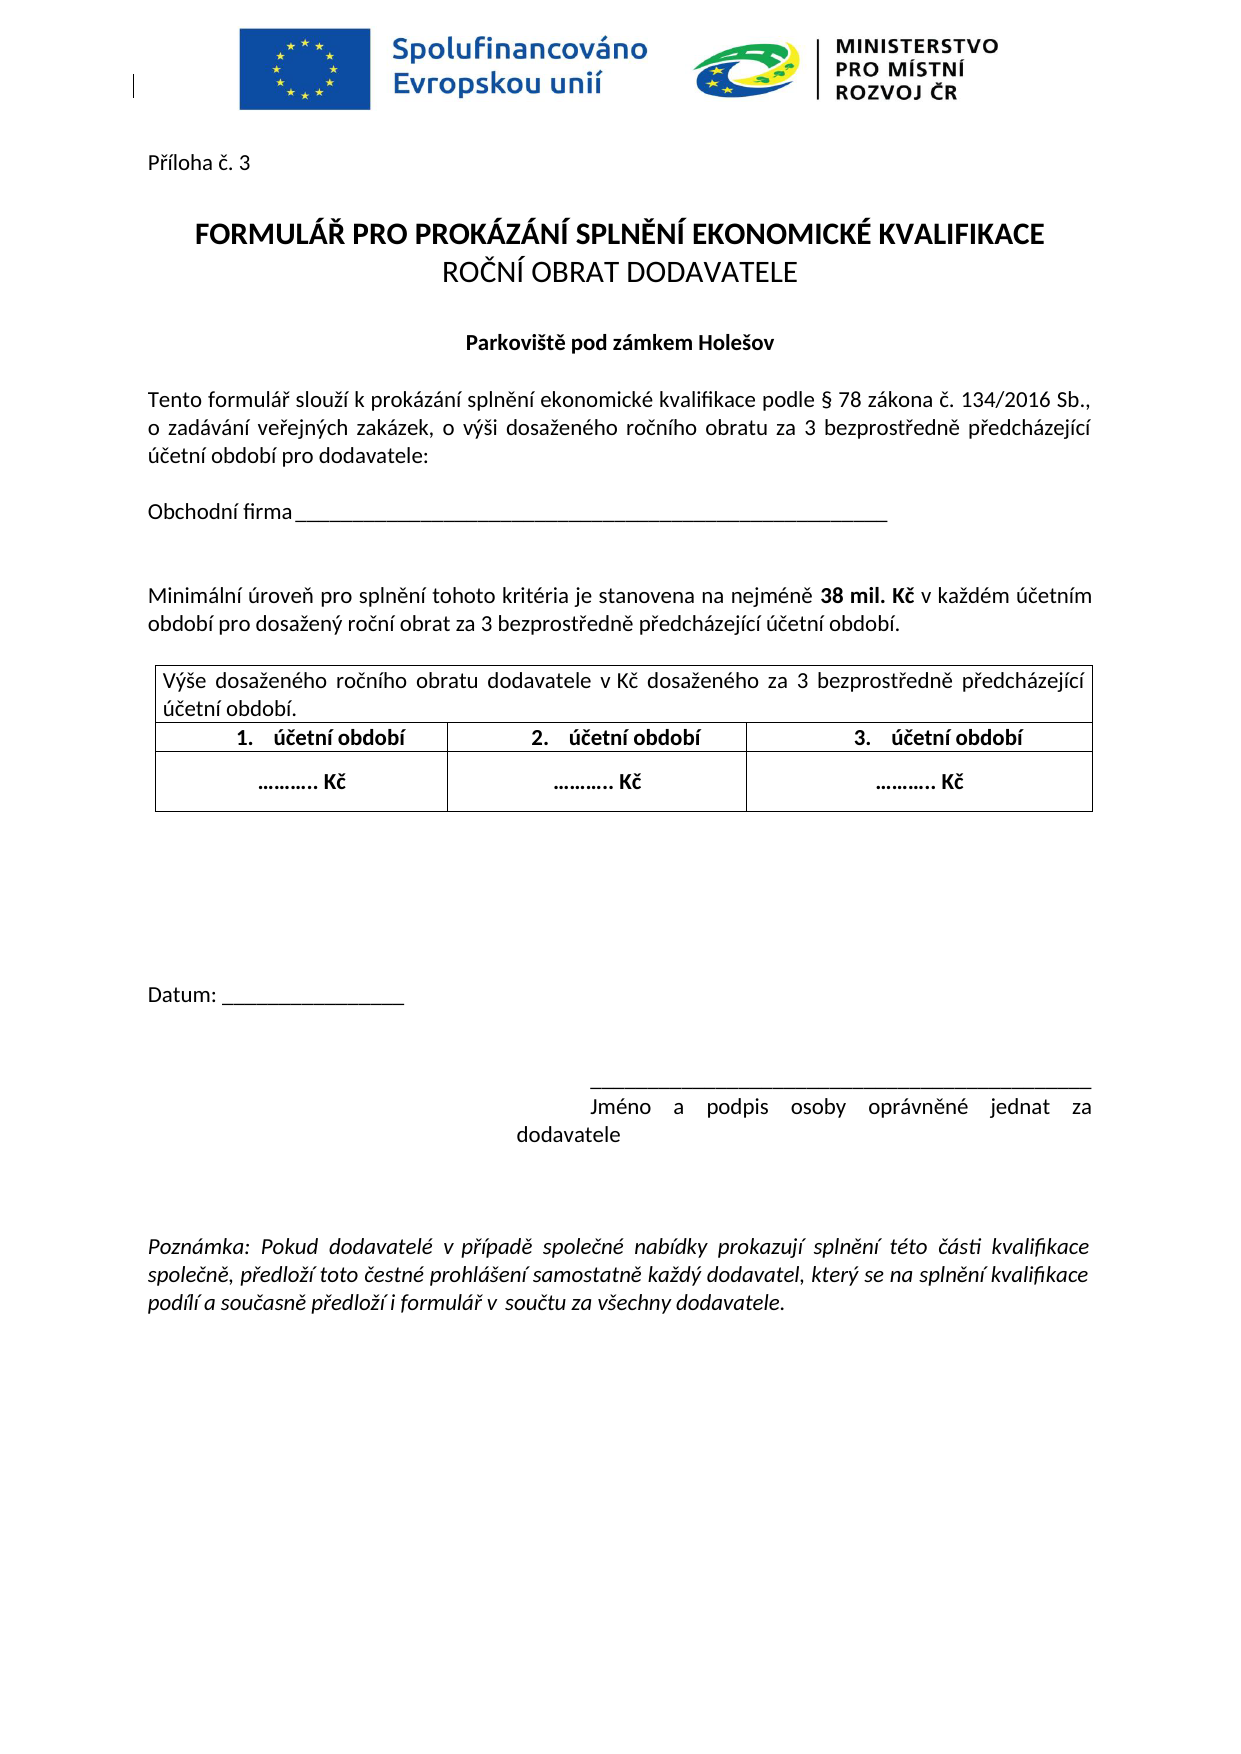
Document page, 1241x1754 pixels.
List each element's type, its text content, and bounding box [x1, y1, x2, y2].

text Příloha č. 3 [148, 148, 1093, 176]
list Obchodní firma ____________________________________________________ [148, 497, 1093, 525]
text Datum: ________________ [148, 980, 1093, 1008]
text ____________________________________________ [148, 1064, 1093, 1092]
table_header Výše dosaženého ročního obratu dodavatele v Kč dosaženého za 3 bezprostředně předcházející účetní období. [156, 666, 1092, 722]
table_cell ……….. Kč [156, 752, 447, 811]
table_cell účetní období [448, 723, 746, 751]
text ROČNÍ OBRAT DODAVATELE [148, 252, 1093, 290]
text Poznámka: Pokud dodavatelé v případě společné nabídky prokazují splnění této části kvalifikace společně, předloží toto čestné prohlášení samostatně každý dodavatel, který se na splnění kvalifikace podílí a současně předloží i formulář v součtu za všechny dodavatele. [148, 1232, 1093, 1316]
subtitle FORMULÁŘ PRO PROKÁZÁNÍ SPLNĚNÍ EKONOMICKÉ KVALIFIKACE [148, 214, 1093, 252]
table_cell účetní období [747, 723, 1092, 751]
text Parkoviště pod zámkem Holešov [148, 328, 1093, 356]
table_cell ……….. Kč [747, 752, 1092, 811]
text Jméno a podpis osoby oprávněné jednat za dodavatele [516, 1092, 1093, 1148]
text Tento formulář slouží k prokázání splnění ekonomické kvalifikace podle § 78 zákona č. 134/2016 Sb., o zadávání veřejných zakázek, o výši dosaženého ročního obratu za 3 bezprostředně předcházející účetní období pro dodavatele: [148, 385, 1093, 469]
text Minimální úroveň pro splnění tohoto kritéria je stanovena na nejméně 38 mil. Kč v každém účetním období pro dosažený roční obrat za 3 bezprostředně předcházející účetní období. [148, 581, 1093, 637]
table_cell ……….. Kč [448, 752, 746, 811]
table_cell účetní období [156, 723, 447, 751]
